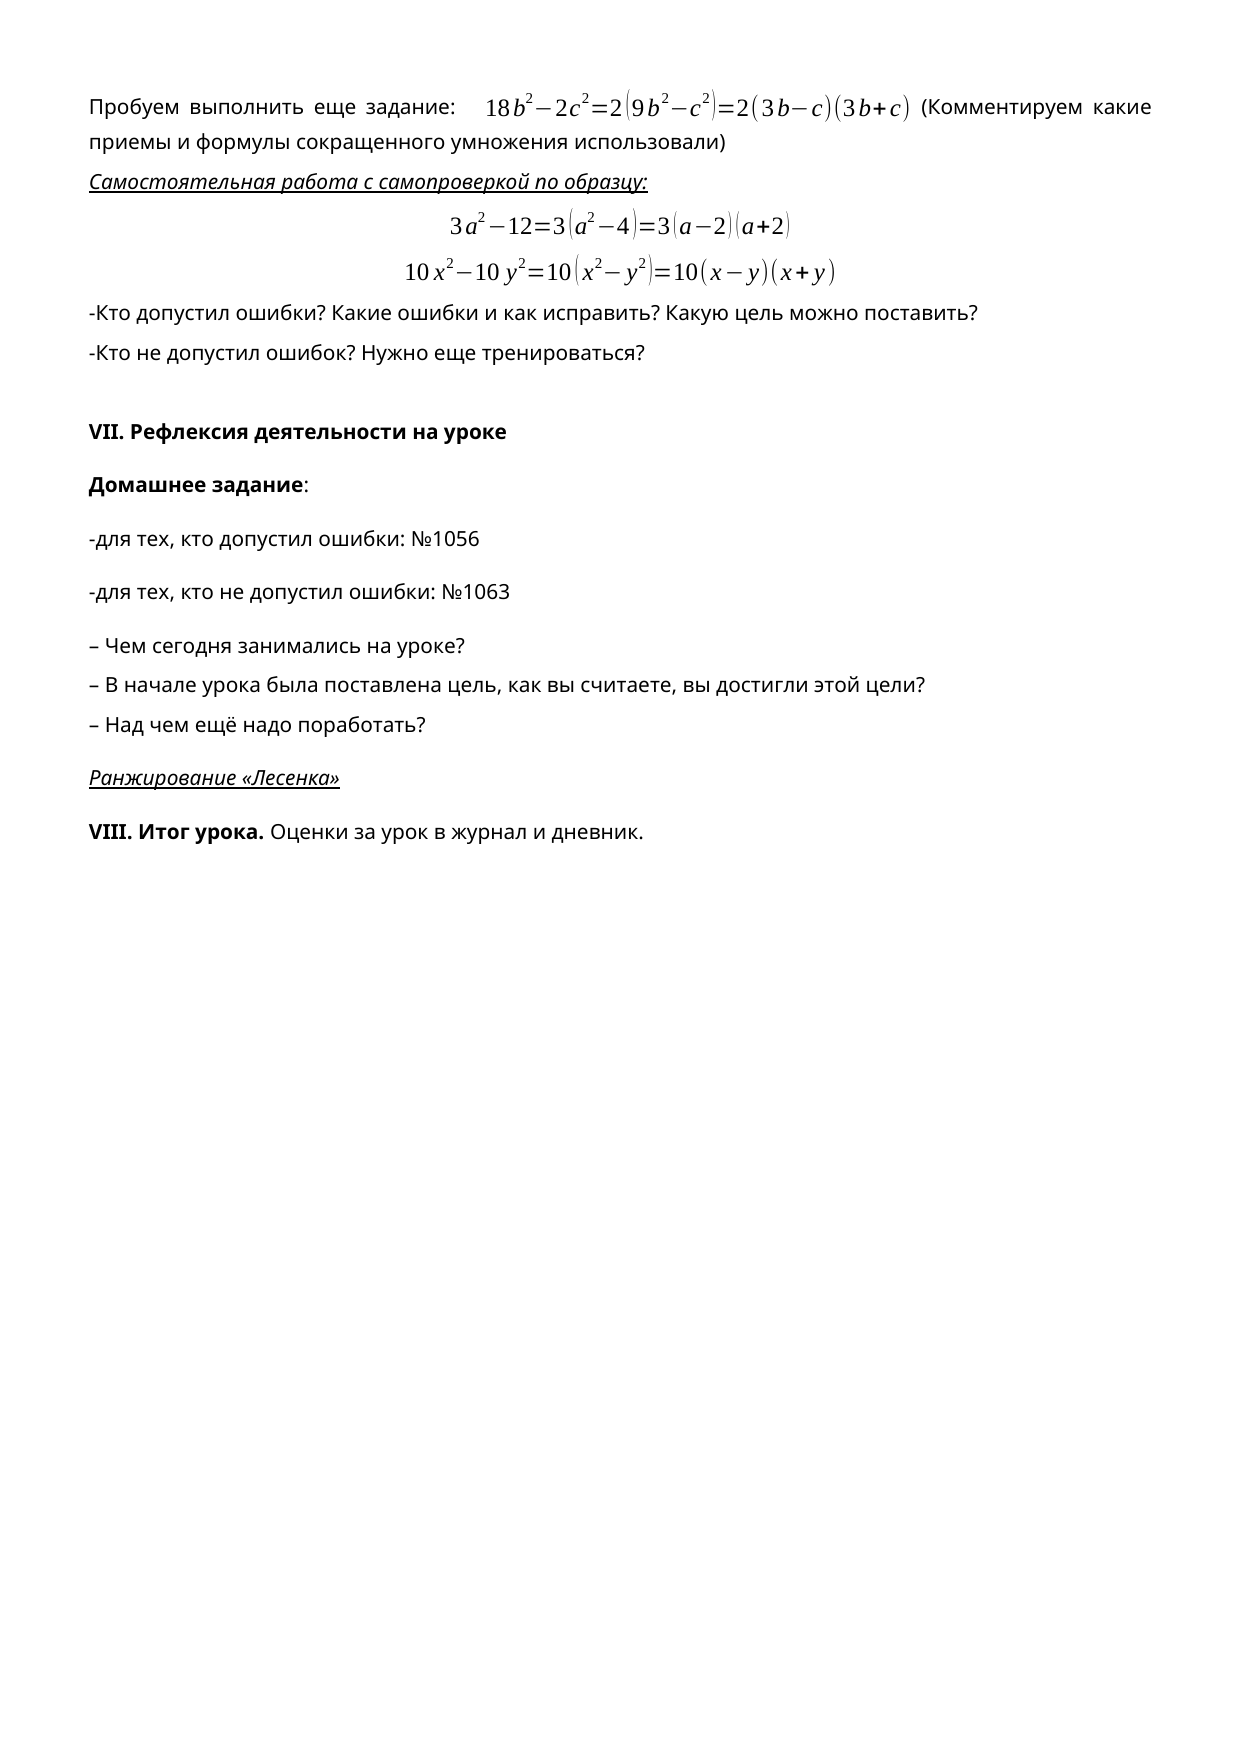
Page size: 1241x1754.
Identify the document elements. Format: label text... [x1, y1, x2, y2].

text Самостоятельная работа с самопроверкой по образцу: [89, 167, 1152, 195]
text -Кто не допустил ошибок? Нужно еще тренироваться? [89, 338, 1152, 366]
text – Над чем ещё надо поработать? [89, 710, 1152, 738]
text VIII. Итог урока. Оценки за урок в журнал и дневник. [89, 817, 1152, 845]
text -для тех, кто не допустил ошибки: №1063 [89, 577, 1152, 606]
text – В начале урока была поставлена цель, как вы считаете, вы достигли этой цели? [89, 670, 1152, 699]
text -Кто допустил ошибки? Какие ошибки и как исправить? Какую цель можно поставить? [89, 298, 1152, 327]
text – Чем сегодня занимались на уроке? [89, 631, 1152, 659]
text Домашнее задание: [89, 470, 1152, 499]
text -для тех, кто допустил ошибки: №1056 [89, 524, 1152, 552]
text Ранжирование «Лесенка» [89, 763, 1152, 792]
text VII. Рефлексия деятельности на уроке [89, 417, 1152, 445]
text Пробуем выполнить еще задание: (Комментируем какие приемы и формулы сокращенного умножения использовали) [89, 89, 1152, 156]
